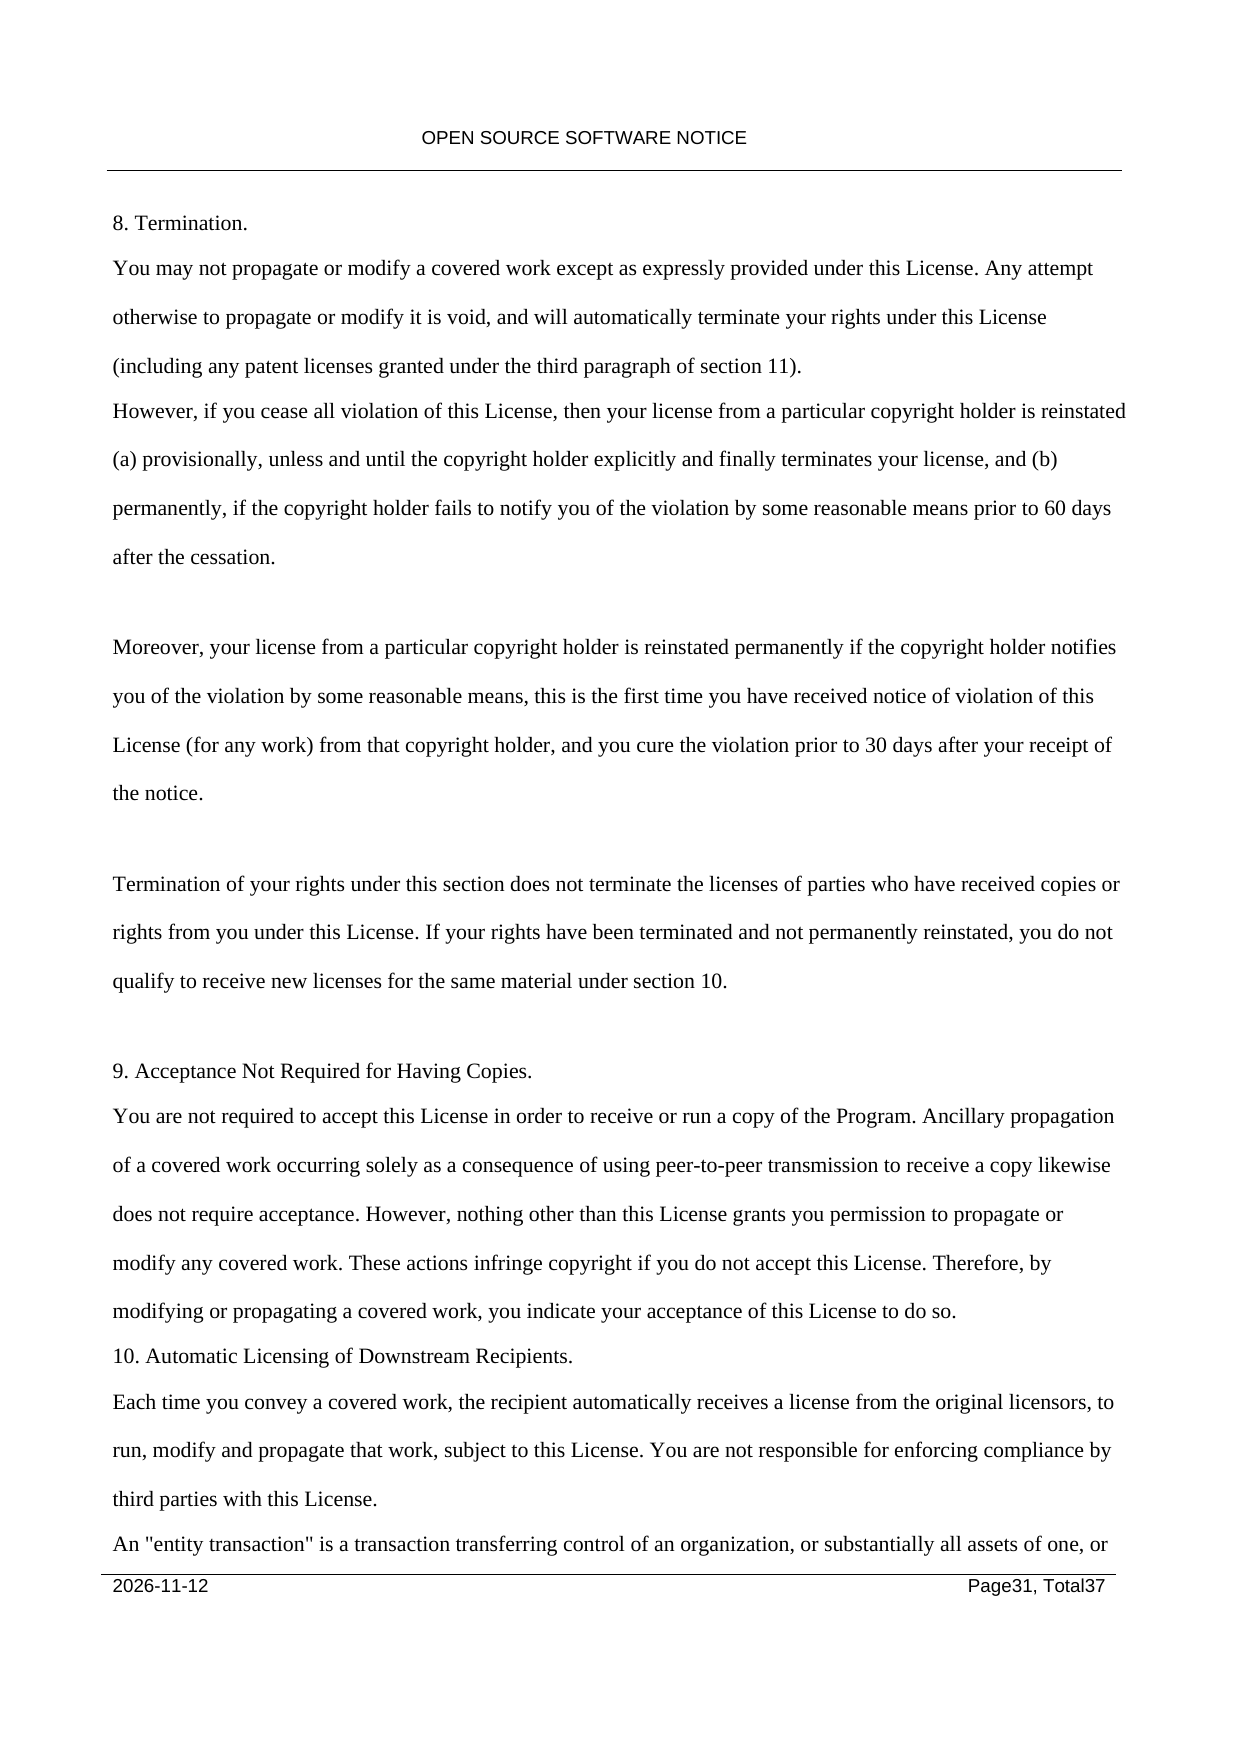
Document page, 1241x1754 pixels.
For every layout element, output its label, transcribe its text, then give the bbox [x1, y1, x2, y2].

text 10. Automatic Licensing of Downstream Recipients. [112, 1340, 1128, 1372]
text However, if you cease all violation of this License, then your license from a particular copyright holder is reinstated (a) provisionally, unless and until the copyright holder explicitly and finally terminates your license, and (b) permanently, if the copyright holder fails to notify you of the violation by some reasonable means prior to 60 days after the cessation. [112, 394, 1128, 573]
text You may not propagate or modify a covered work except as expressly provided under this License. Any attempt otherwise to propagate or modify it is void, and will automatically terminate your rights under this License (including any patent licenses granted under the third paragraph of section 11). [112, 251, 1128, 381]
text Moreover, your license from a particular copyright holder is reinstated permanently if the copyright holder notifies you of the violation by some reasonable means, this is the first time you have received notice of violation of this License (for any work) from that copyright holder, and you cure the violation prior to 30 days after your receipt of the notice. [112, 631, 1128, 809]
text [112, 1528, 1128, 1560]
text You are not required to accept this License in order to receive or run a copy of the Program. Ancillary propagation of a covered work occurring solely as a consequence of using peer-to-peer transmission to receive a copy likewise does not require acceptance. However, nothing other than this License grants you permission to propagate or modify any covered work. These actions infringe copyright if you do not accept this License. Therefore, by modifying or propagating a covered work, you indicate your acceptance of this License to do so. [112, 1100, 1128, 1327]
text Termination of your rights under this section does not terminate the licenses of parties who have received copies or rights from you under this License. If your rights have been terminated and not permanently reinstated, you do not qualify to receive new licenses for the same material under section 10. [112, 867, 1128, 997]
text 9. Acceptance Not Required for Having Copies. [112, 1055, 1128, 1087]
text Each time you convey a covered work, the recipient automatically receives a license from the original licensors, to run, modify and propagate that work, subject to this License. You are not responsible for enforcing compliance by third parties with this License. [112, 1385, 1128, 1515]
text 8. Termination. [112, 206, 1128, 239]
